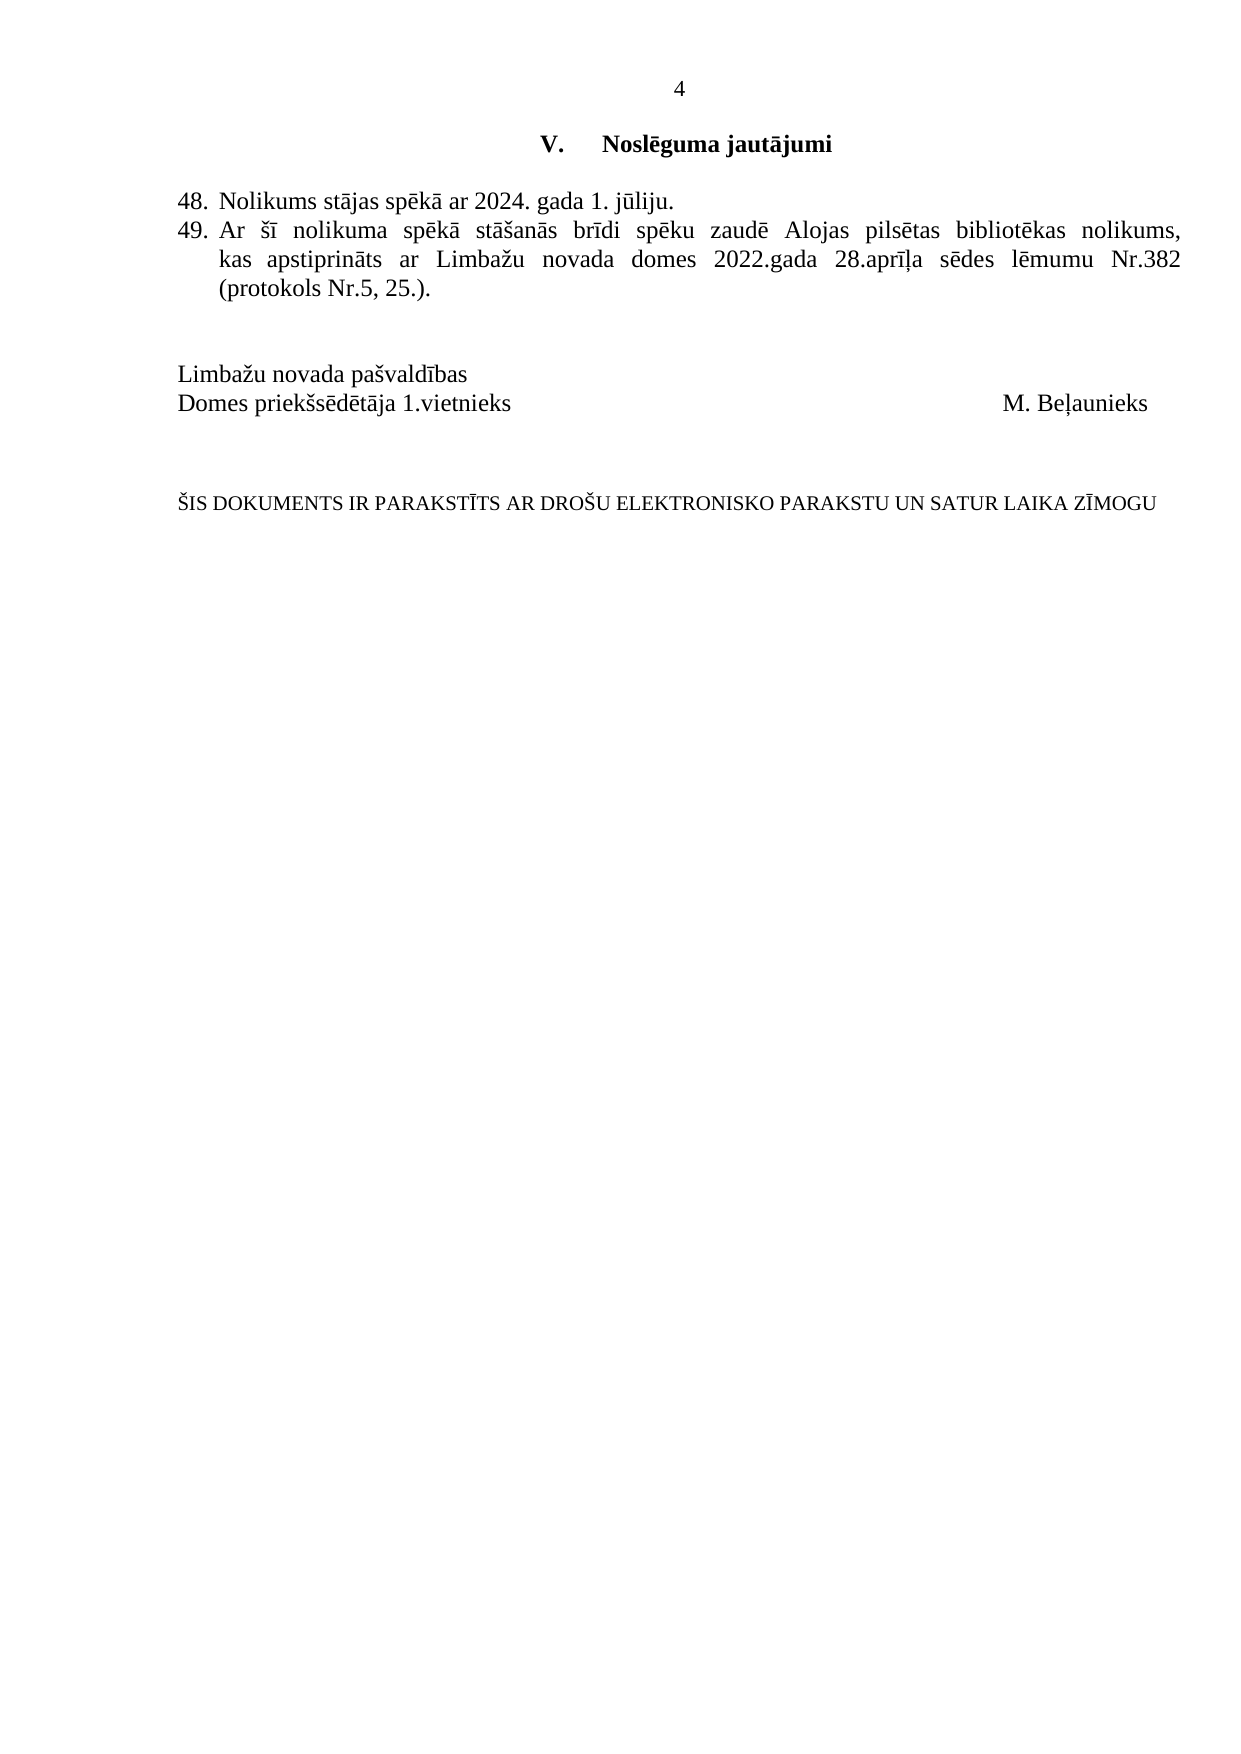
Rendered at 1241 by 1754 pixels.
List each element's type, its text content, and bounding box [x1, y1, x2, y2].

text V. Noslēguma jautājumi [540, 129, 1183, 158]
list Ar šī nolikuma spēkā stāšanās brīdi spēku zaudē Alojas pilsētas bibliotēkas nolikums, kas apstiprināts ar Limbažu novada domes 2022.gada 28.aprīļa sēdes lēmumu Nr.382 (protokols Nr.5, 25.). [177, 215, 1181, 301]
text ŠIS DOKUMENTS IR PARAKSTĪTS AR DROŠU ELEKTRONISKO PARAKSTU UN SATUR LAIKA ZĪMOGU [177, 491, 1181, 515]
text Domes priekšsēdētāja 1.vietnieks M. Beļaunieks [177, 388, 1181, 417]
list Nolikums stājas spēkā ar 2024. gada 1. jūliju. [177, 186, 1181, 215]
text Limbažu novada pašvaldības [177, 359, 1181, 388]
